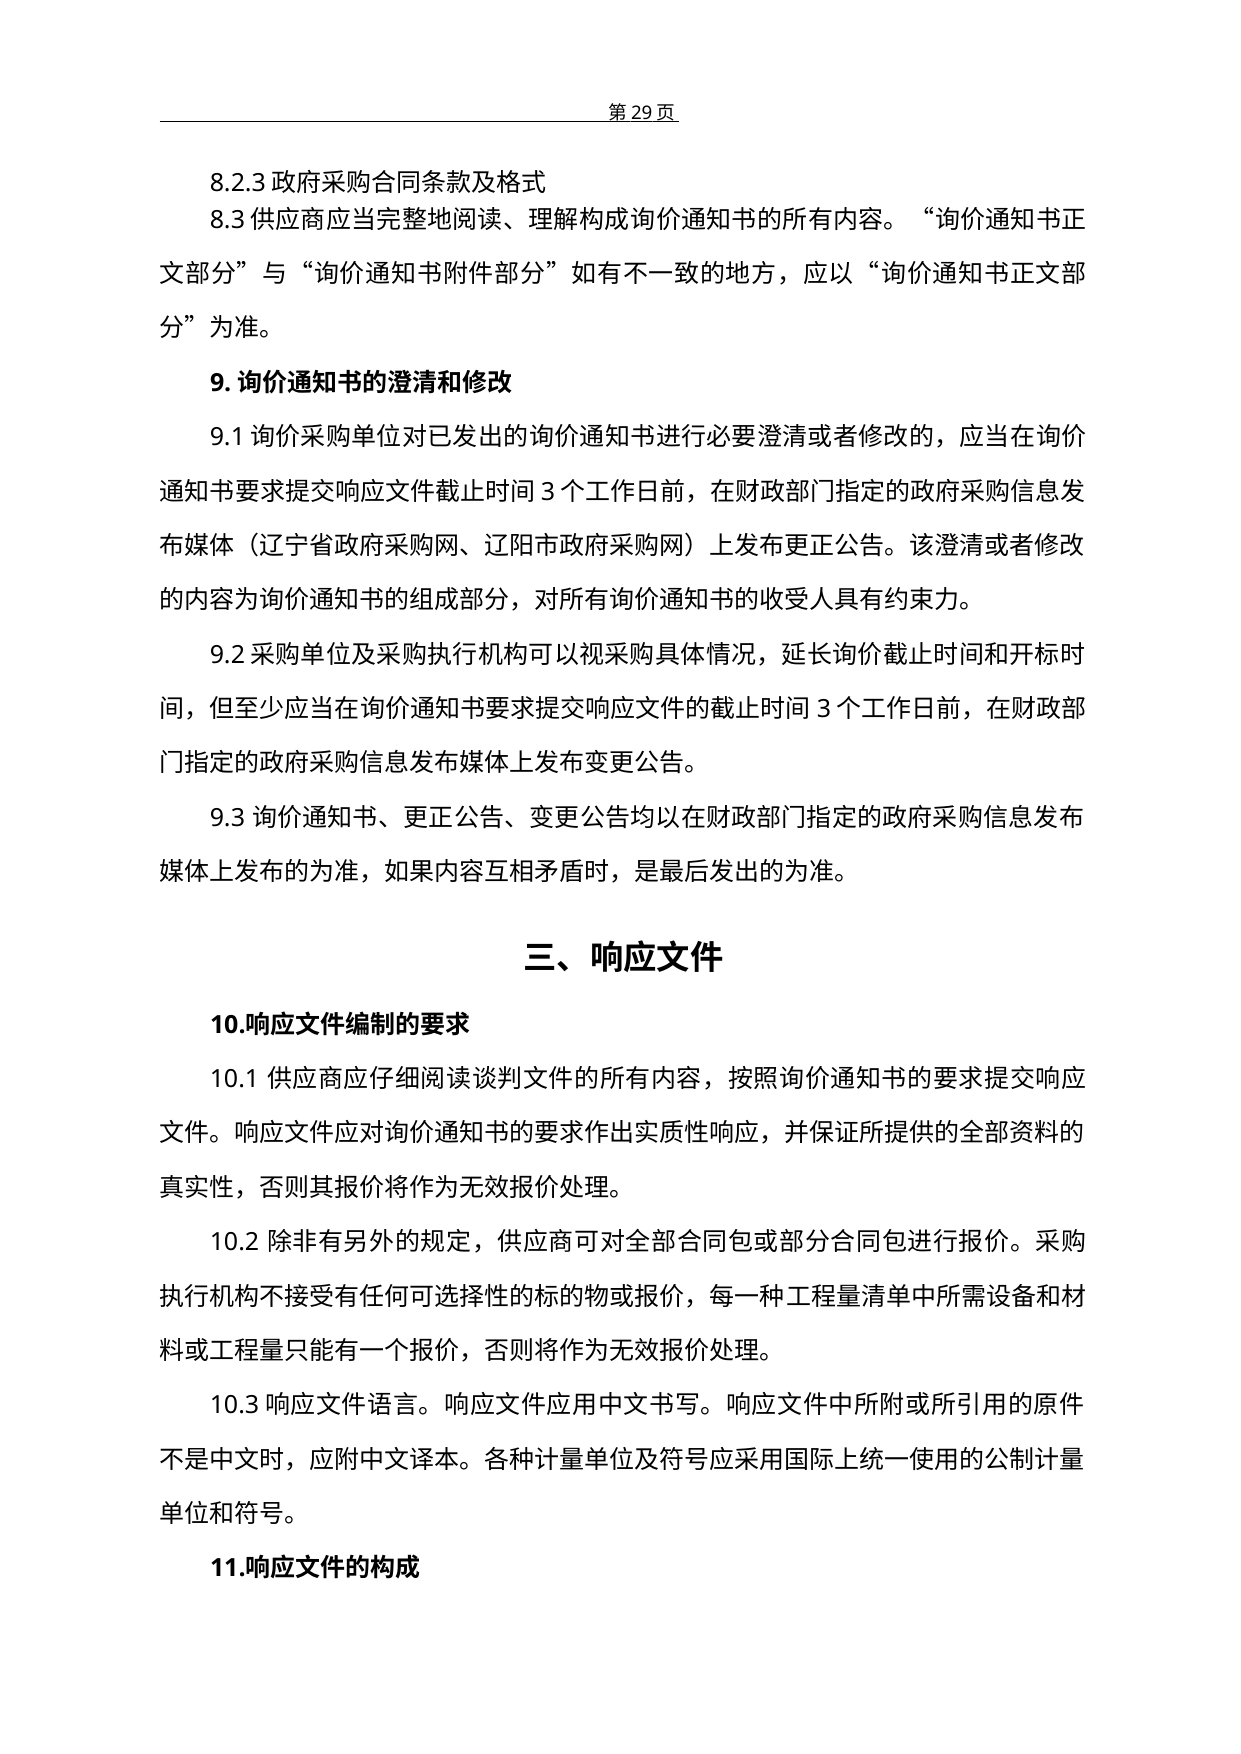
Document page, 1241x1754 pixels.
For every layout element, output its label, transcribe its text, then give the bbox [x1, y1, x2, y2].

text 10.响应文件编制的要求 [159, 1004, 1087, 1040]
text 三、响应文件 [159, 931, 1087, 979]
text 10.2 除非有另外的规定，供应商可对全部合同包或部分合同包进行报价。采购执行机构不接受有任何可选择性的标的物或报价，每一种工程量清单中所需设备和材料或工程量只能有一个报价，否则将作为无效报价处理。 [159, 1222, 1087, 1367]
text 8.3供应商应当完整地阅读、理解构成询价通知书的所有内容。“询价通知书正文部分”与“询价通知书附件部分”如有不一致的地方，应以“询价通知书正文部分”为准。 [159, 199, 1087, 344]
text 9.1询价采购单位对已发出的询价通知书进行必要澄清或者修改的，应当在询价通知书要求提交响应文件截止时间3个工作日前，在财政部门指定的政府采购信息发布媒体（辽宁省政府采购网、辽阳市政府采购网）上发布更正公告。该澄清或者修改的内容为询价通知书的组成部分，对所有询价通知书的收受人具有约束力。 [159, 417, 1087, 616]
text 9. 询价通知书的澄清和修改 [159, 362, 1087, 398]
text 10.1 供应商应仔细阅读谈判文件的所有内容，按照询价通知书的要求提交响应文件。响应文件应对询价通知书的要求作出实质性响应，并保证所提供的全部资料的真实性，否则其报价将作为无效报价处理。 [159, 1058, 1087, 1203]
text 9.2采购单位及采购执行机构可以视采购具体情况，延长询价截止时间和开标时间，但至少应当在询价通知书要求提交响应文件的截止时间3个工作日前，在财政部门指定的政府采购信息发布媒体上发布变更公告。 [159, 634, 1087, 779]
text 10.3响应文件语言。响应文件应用中文书写。响应文件中所附或所引用的原件不是中文时，应附中文译本。各种计量单位及符号应采用国际上统一使用的公制计量单位和符号。 [159, 1385, 1087, 1530]
text 9.3 询价通知书、更正公告、变更公告均以在财政部门指定的政府采购信息发布媒体上发布的为准，如果内容互相矛盾时，是最后发出的为准。 [159, 797, 1087, 888]
text 11.响应文件的构成 [159, 1548, 1087, 1584]
text 政府采购合同条款及格式 [159, 159, 1087, 199]
